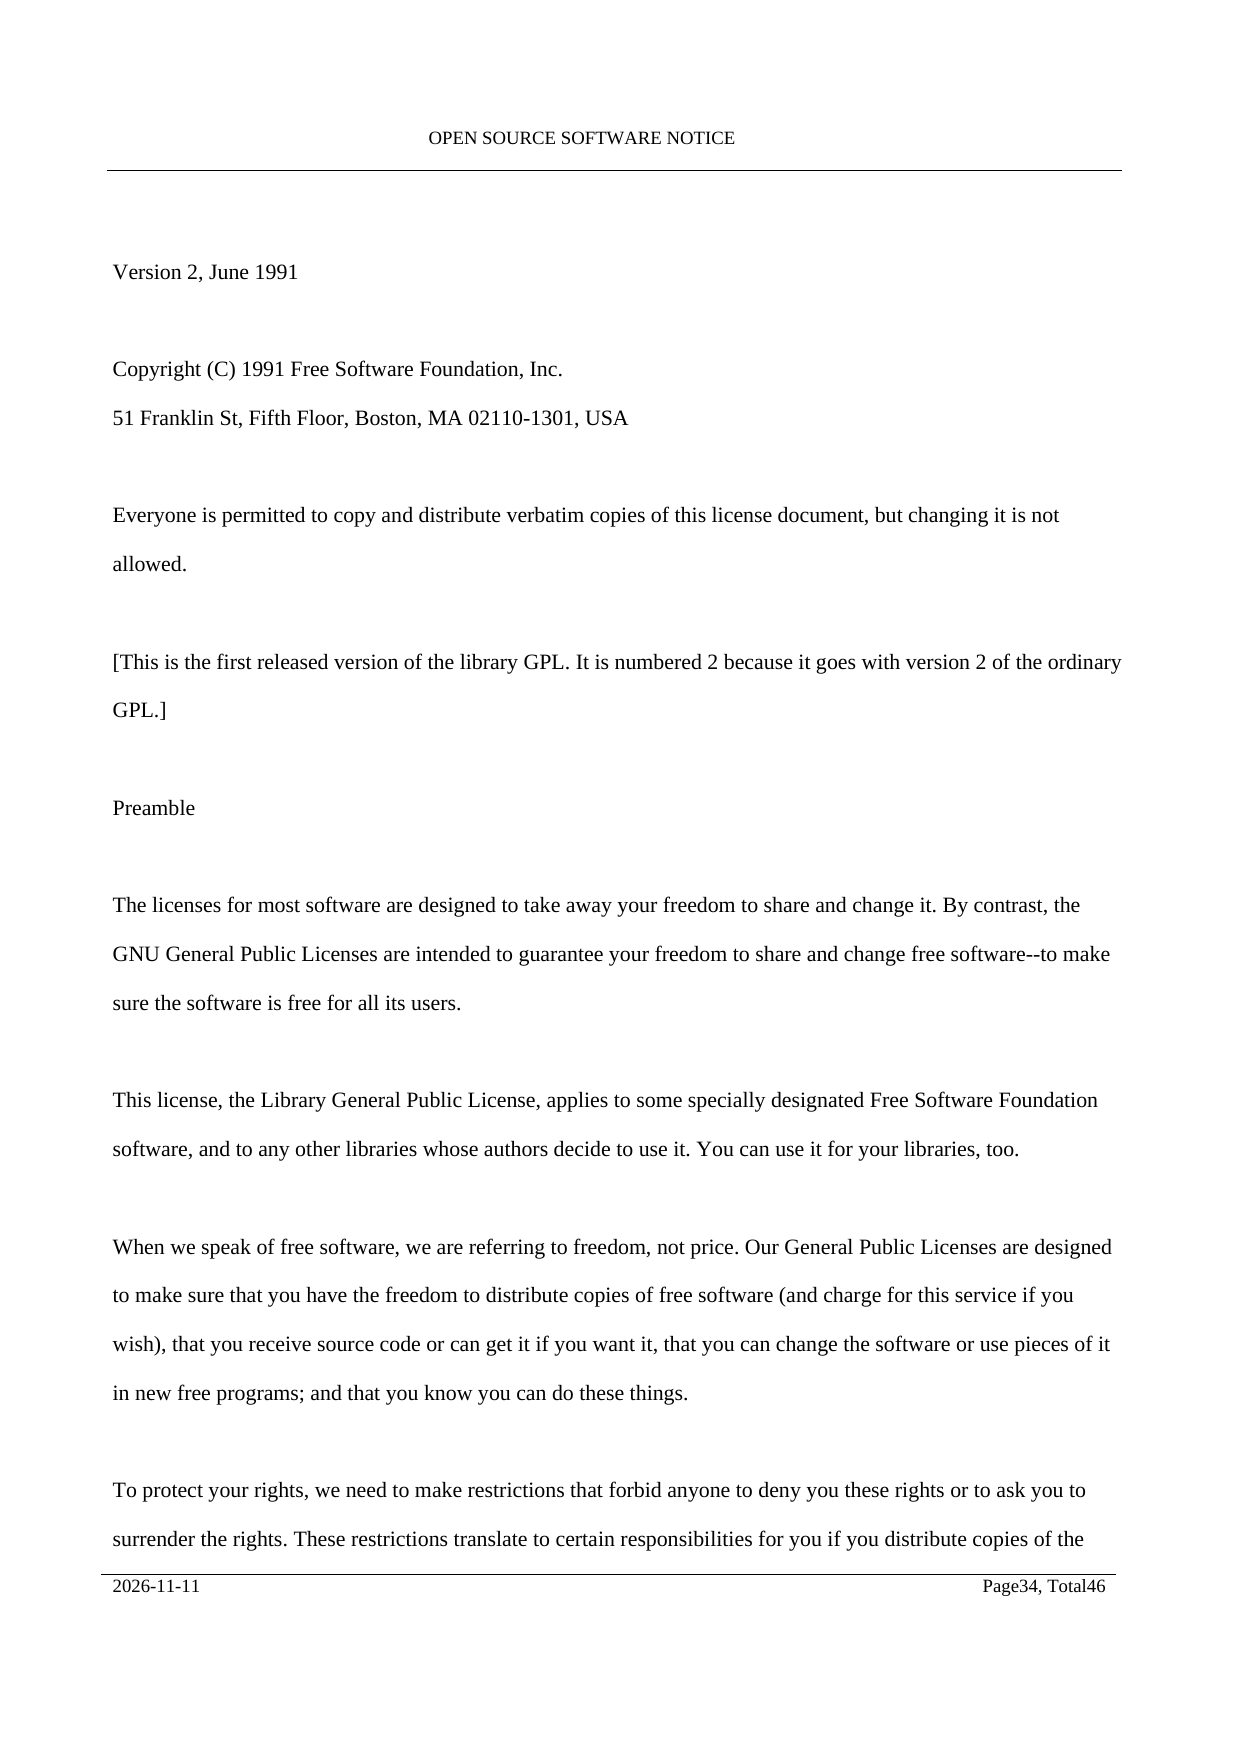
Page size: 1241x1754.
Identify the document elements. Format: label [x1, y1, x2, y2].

text [112, 206, 1128, 1555]
